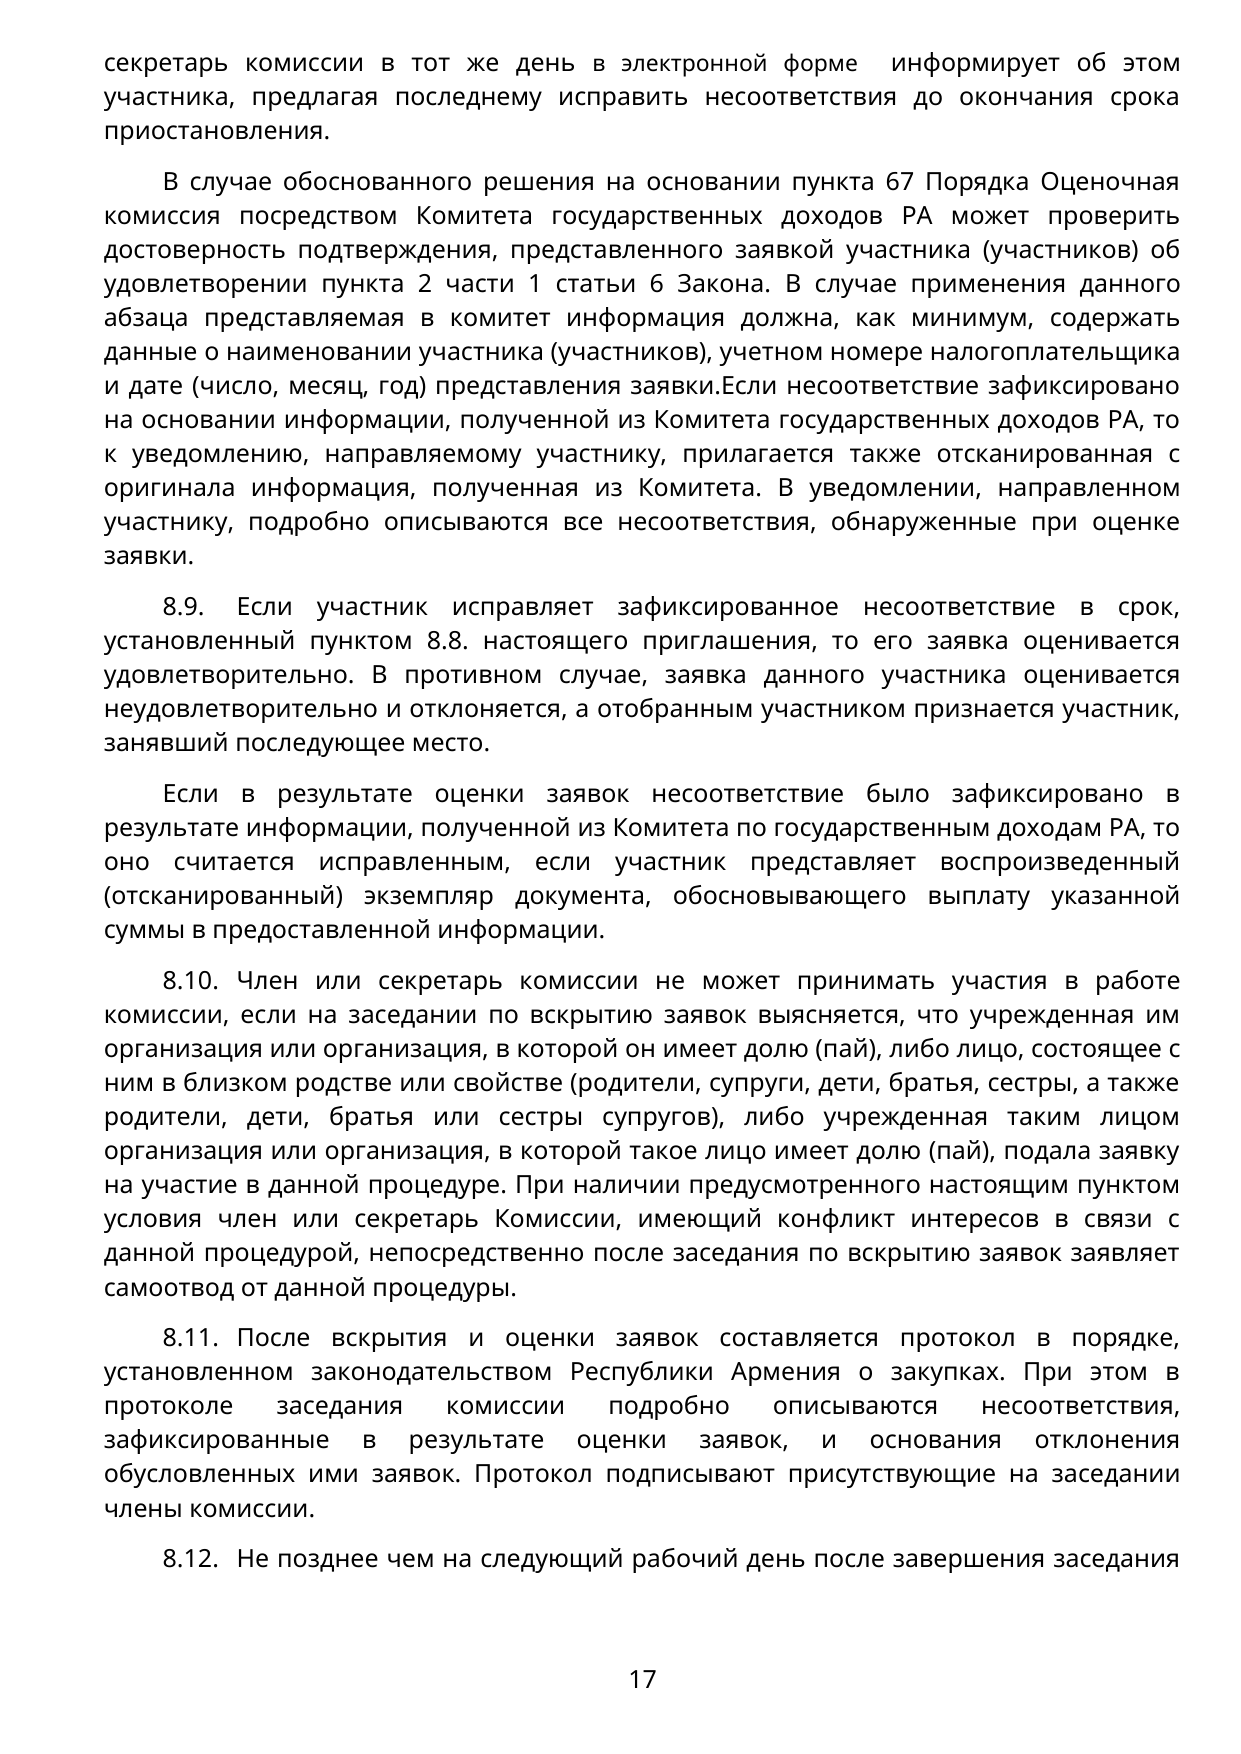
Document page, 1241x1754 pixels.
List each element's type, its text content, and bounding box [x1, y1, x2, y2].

text 8.9. Если участник исправляет зафиксированное несоответствие в срок, установленный пунктом 8.8. настоящего приглашения, то его заявка оценивается удовлетворительно. В противном случае, заявка данного участника оценивается неудовлетворительно и отклоняется, а отобранным участником признается участник, занявший последующее место. [103, 589, 1181, 759]
text В случае обоснованного решения на основании пункта 67 Порядка Оценочная комиссия посредством Комитета государственных доходов РА может проверить достоверность подтверждения, представленного заявкой участника (участников) об удовлетворении пункта 2 части 1 статьи 6 Закона. В случае применения данного абзаца представляемая в комитет информация должна, как минимум, содержать данные о наименовании участника (участников), учетном номере налогоплательщика и дате (число, месяц, год) представления заявки.Если несоответствие зафиксировано на основании информации, полученной из Комитета государственных доходов РА, то к уведомлению, направляемому участнику, прилагается также отсканированная с оригинала информация, полученная из Комитета. В уведомлении, направленном участнику, подробно описываются все несоответствия, обнаруженные при оценке заявки. [103, 163, 1181, 572]
text Если в результате оценки заявок несоответствие было зафиксировано в результате информации, полученной из Комитета по государственным доходам РА, то оно считается исправленным, если участник представляет воспроизведенный (отсканированный) экземпляр документа, обосновывающего выплату указанной суммы в предоставленной информации. [103, 776, 1181, 946]
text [103, 1541, 1181, 1575]
text 8.11. После вскрытия и оценки заявок составляется протокол в порядке, установленном законодательством Республики Армения о закупках. При этом в протоколе заседания комиссии подробно описываются несоответствия, зафиксированные в результате оценки заявок, и основания отклонения обусловленных ими заявок. Протокол подписывают присутствующие на заседании члены комиссии. [103, 1320, 1181, 1524]
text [103, 44, 1181, 147]
text 8.10. Член или секретарь комиссии не может принимать участия в работе комиссии, если на заседании по вскрытию заявок выясняется, что учрежденная им организация или организация, в которой он имеет долю (пай), либо лицо, состоящее с ним в близком родстве или свойстве (родители, супруги, дети, братья, сестры, а также родители, дети, братья или сестры супругов), либо учрежденная таким лицом организация или организация, в которой такое лицо имеет долю (пай), подала заявку на участие в данной процедуре. При наличии предусмотренного настоящим пунктом условия член или секретарь Комиссии, имеющий конфликт интересов в связи с данной процедурой, непосредственно после заседания по вскрытию заявок заявляет самоотвод от данной процедуры. [103, 963, 1181, 1303]
